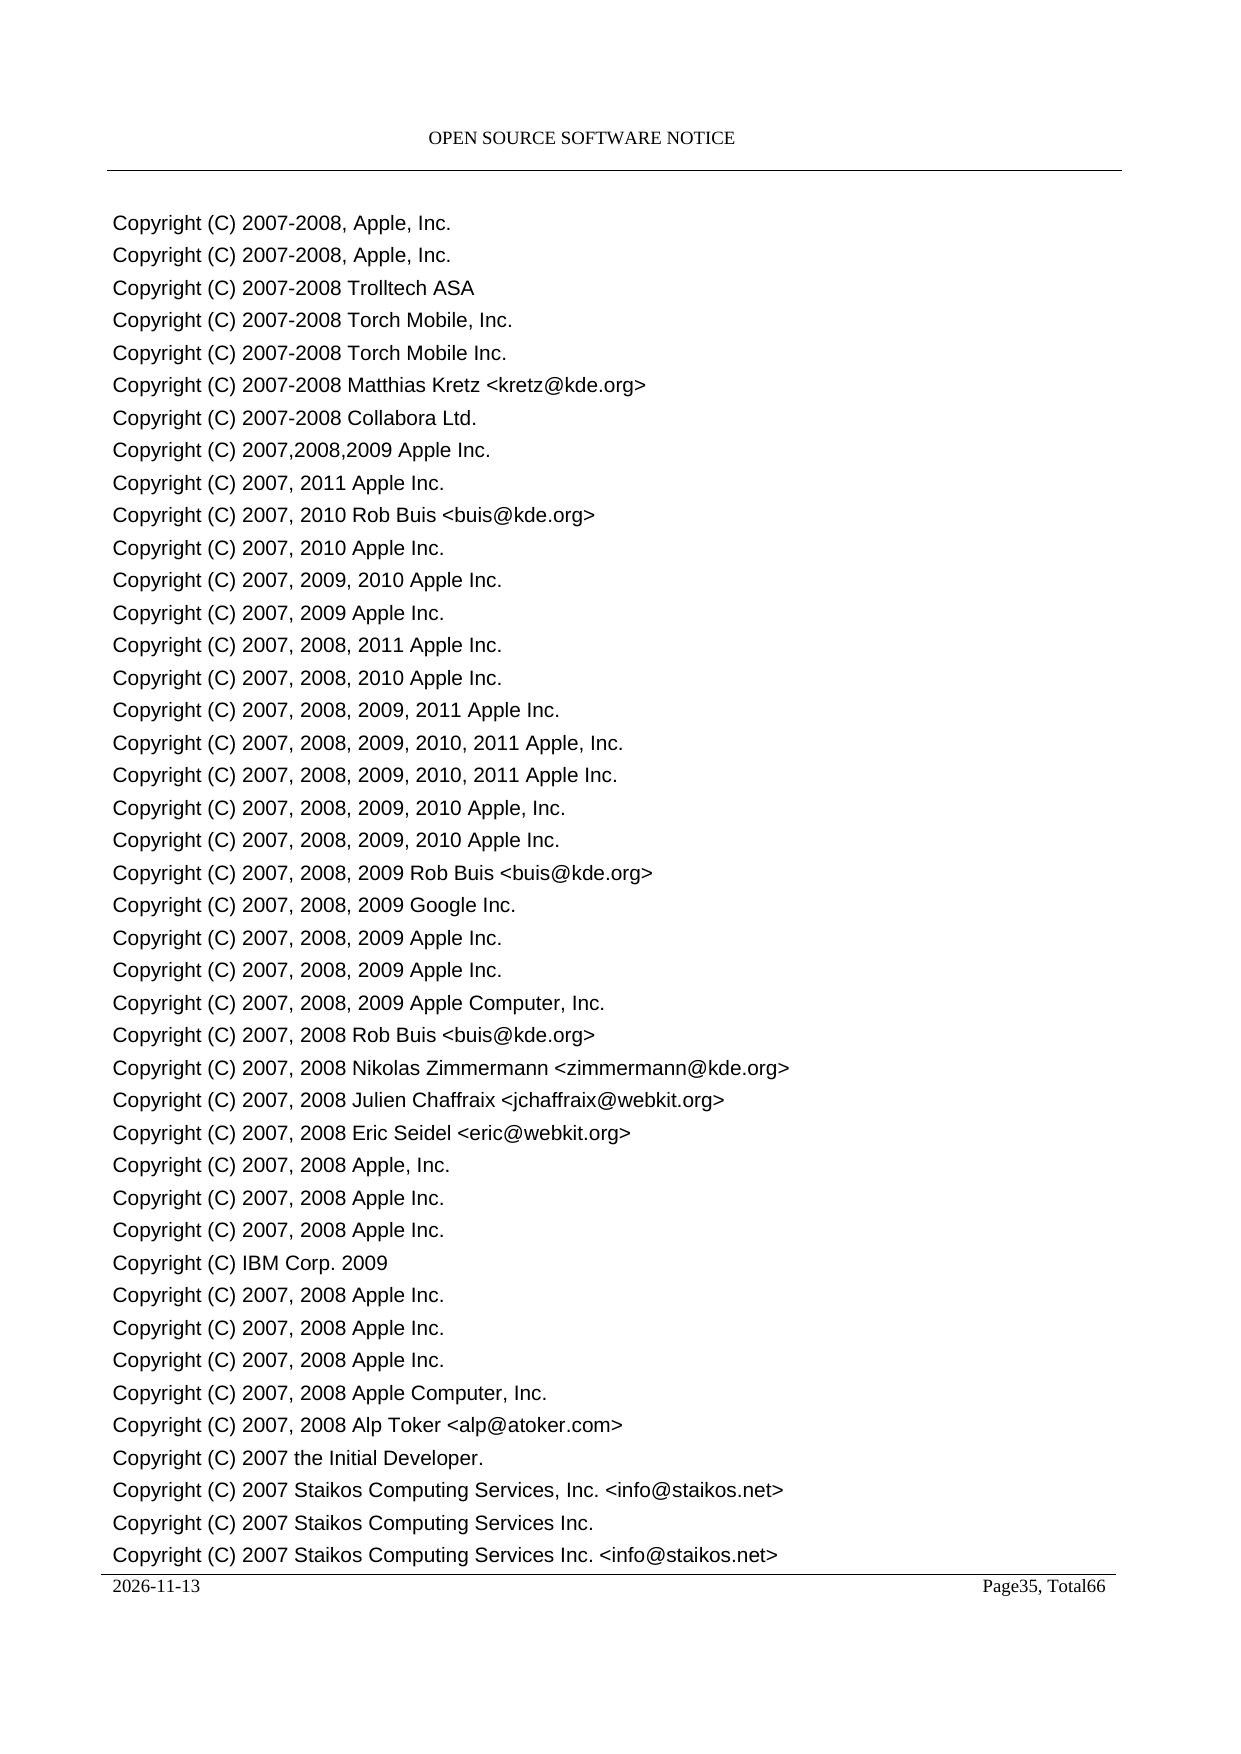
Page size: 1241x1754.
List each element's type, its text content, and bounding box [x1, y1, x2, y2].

text Copyright (C) 2007, 2008, 2010 Apple Inc. [112, 661, 1128, 694]
text Copyright (C) 2007, 2008, 2009, 2010 Apple, Inc. [112, 791, 1128, 824]
text Copyright (C) 2007 Staikos Computing Services, Inc. <info@staikos.net> [112, 1474, 1128, 1506]
text Copyright (C) 2007-2008 Collabora Ltd. [112, 401, 1128, 434]
text Copyright (C) 2007, 2008 Apple, Inc. [112, 1149, 1128, 1181]
text Copyright (C) 2007, 2011 Apple Inc. [112, 466, 1128, 499]
text Copyright (C) 2007, 2009, 2010 Apple Inc. [112, 564, 1128, 596]
text Copyright (C) IBM Corp. 2009 [112, 1246, 1128, 1279]
text Copyright (C) 2007, 2008 Apple Inc. [112, 1214, 1128, 1246]
text Copyright (C) 2007-2008 Matthias Kretz <kretz@kde.org> [112, 369, 1128, 401]
text Copyright (C) 2007-2008, Apple, Inc. [112, 206, 1128, 239]
text Copyright (C) 2007, 2008 Apple Inc. [112, 1279, 1128, 1311]
text Copyright (C) 2007, 2010 Apple Inc. [112, 531, 1128, 564]
text Copyright (C) 2007, 2008, 2009 Google Inc. [112, 889, 1128, 921]
text Copyright (C) 2007, 2008 Apple Inc. [112, 1181, 1128, 1214]
text Copyright (C) 2007-2008 Torch Mobile, Inc. [112, 304, 1128, 336]
text Copyright (C) 2007, 2009 Apple Inc. [112, 596, 1128, 629]
text Copyright (C) 2007, 2008, 2009 Apple Computer, Inc. [112, 986, 1128, 1019]
text Copyright (C) 2007, 2008, 2009 Apple Inc. [112, 921, 1128, 954]
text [112, 1506, 1128, 1539]
text Copyright (C) 2007-2008, Apple, Inc. [112, 239, 1128, 271]
text Copyright (C) 2007 the Initial Developer. [112, 1441, 1128, 1474]
text Copyright (C) 2007, 2008, 2011 Apple Inc. [112, 629, 1128, 661]
text Copyright (C) 2007-2008 Torch Mobile Inc. [112, 336, 1128, 369]
text Copyright (C) 2007, 2008 Alp Toker <alp@atoker.com> [112, 1409, 1128, 1441]
text Copyright (C) 2007, 2008 Apple Inc. [112, 1311, 1128, 1344]
text Copyright (C) 2007-2008 Trolltech ASA [112, 271, 1128, 304]
text Copyright (C) 2007, 2008, 2009, 2010, 2011 Apple Inc. [112, 759, 1128, 791]
text Copyright (C) 2007, 2008 Nikolas Zimmermann <zimmermann@kde.org> [112, 1051, 1128, 1084]
text Copyright (C) 2007, 2008, 2009, 2010, 2011 Apple, Inc. [112, 726, 1128, 759]
text Copyright (C) 2007, 2008 Rob Buis <buis@kde.org> [112, 1019, 1128, 1051]
text Copyright (C) 2007, 2008 Apple Inc. [112, 1344, 1128, 1376]
text Copyright (C) 2007, 2008, 2009, 2011 Apple Inc. [112, 694, 1128, 726]
text Copyright (C) 2007,2008,2009 Apple Inc. [112, 434, 1128, 466]
text Copyright (C) 2007, 2008, 2009 Apple Inc. [112, 954, 1128, 986]
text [112, 1539, 1128, 1571]
text Copyright (C) 2007, 2008, 2009, 2010 Apple Inc. [112, 824, 1128, 856]
text Copyright (C) 2007, 2008 Eric Seidel <eric@webkit.org> [112, 1116, 1128, 1149]
text Copyright (C) 2007, 2008 Apple Computer, Inc. [112, 1376, 1128, 1409]
text Copyright (C) 2007, 2008 Julien Chaffraix <jchaffraix@webkit.org> [112, 1084, 1128, 1116]
text Copyright (C) 2007, 2008, 2009 Rob Buis <buis@kde.org> [112, 856, 1128, 889]
text Copyright (C) 2007, 2010 Rob Buis <buis@kde.org> [112, 499, 1128, 531]
